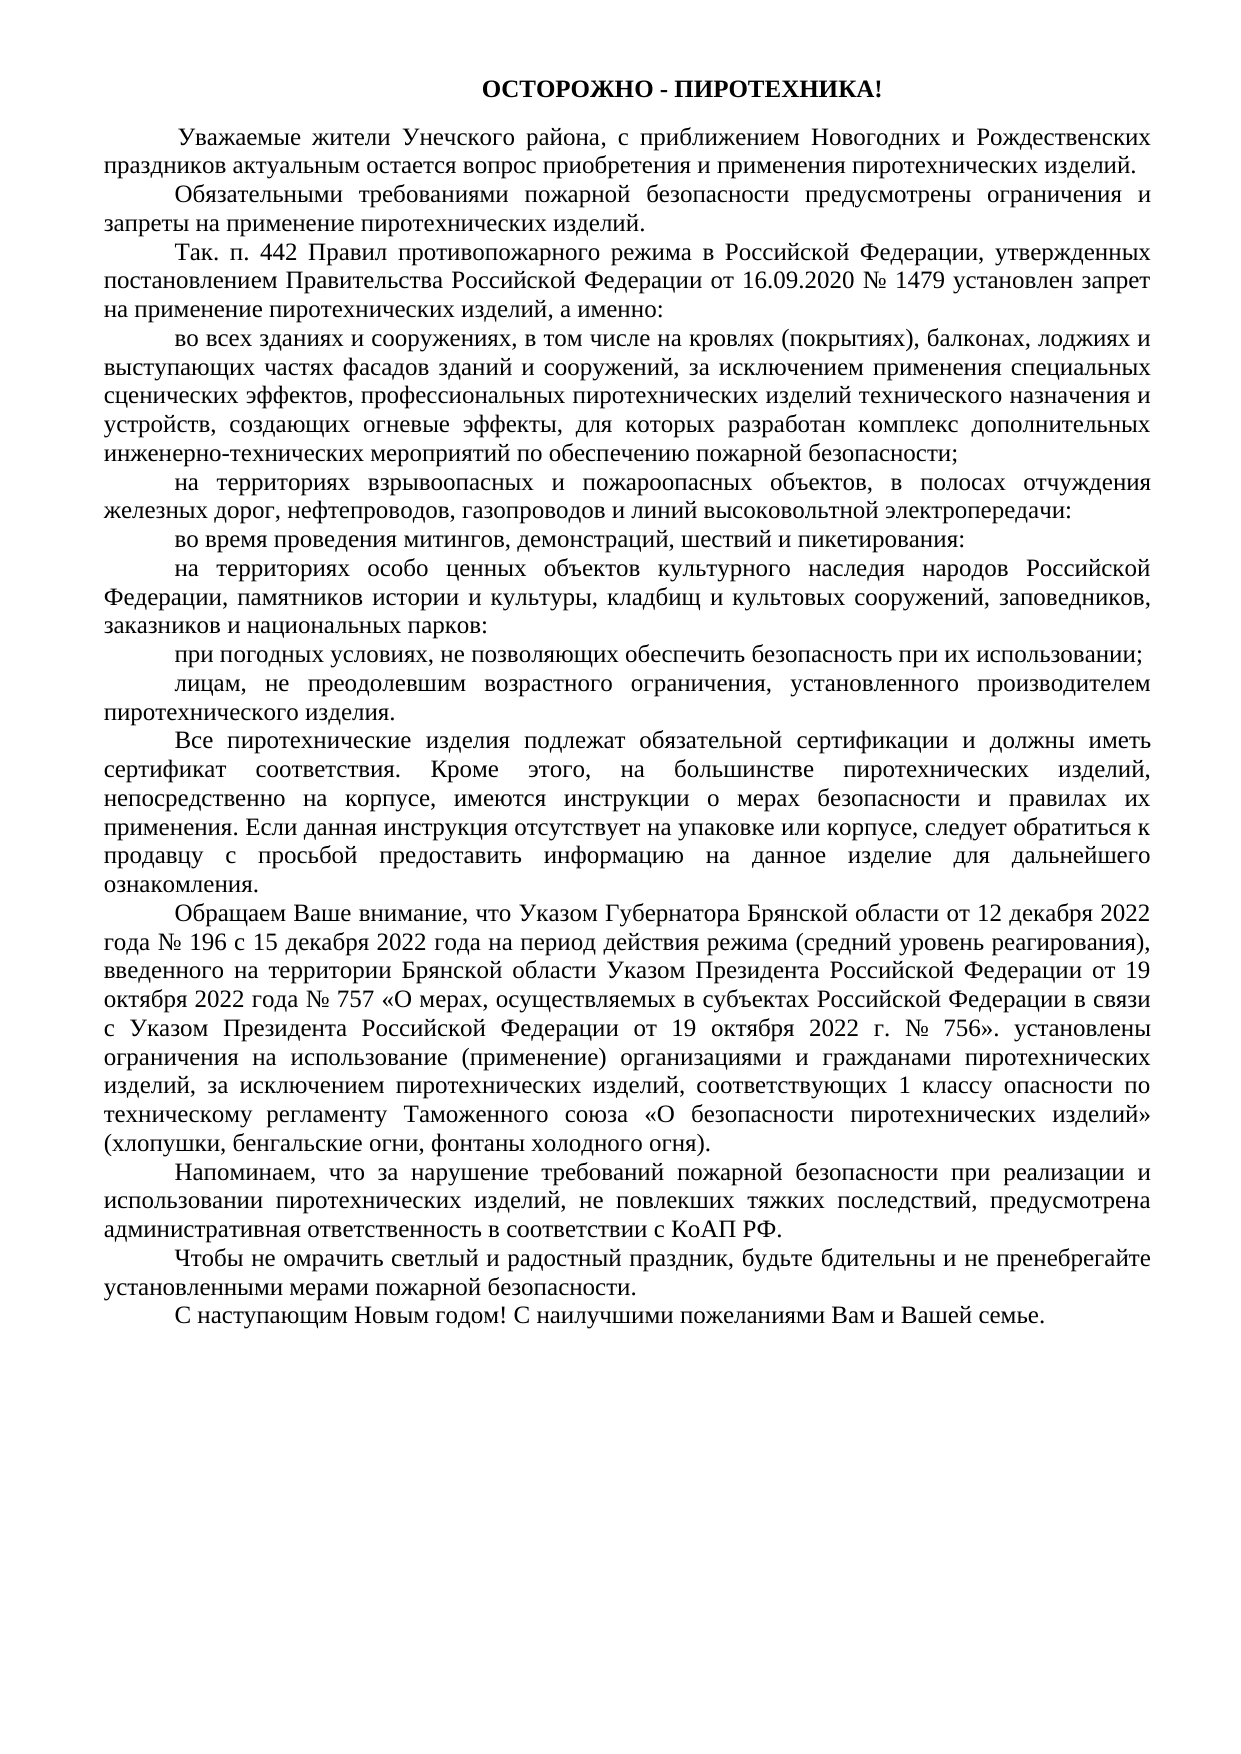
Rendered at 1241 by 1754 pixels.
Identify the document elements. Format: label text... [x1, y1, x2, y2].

text Уважаемые жители Унечского района, с приближением Новогодних и Рождественских праздников актуальным остается вопрос приобретения и применения пиротехнических изделий. [103, 122, 1152, 179]
text Обращаем Ваше внимание, что Указом Губернатора Брянской области от 12 декабря 2022 года № 196 с 15 декабря 2022 года на период действия режима (средний уровень реагирования), введенного на территории Брянской области Указом Президента Российской Федерации от 19 октября 2022 года № 757 «О мерах, осуществляемых в субъектах Российской Федерации в связи с Указом Президента Российской Федерации от 19 октября 2022 г. № 756». установлены ограничения на использование (применение) организациями и гражданами пиротехнических изделий, за исключением пиротехнических изделий, соответствующих 1 классу опасности по техническому регламенту Таможенного союза «О безопасности пиротехнических изделий» (хлопушки, бенгальские огни, фонтаны холодного огня). [103, 898, 1152, 1157]
text на территориях особо ценных объектов культурного наследия народов Российской Федерации, памятников истории и культуры, кладбищ и культовых сооружений, заповедников, заказников и национальных парков: [103, 553, 1152, 639]
text Чтобы не омрачить светлый и радостный праздник, будьте бдительны и не пренебрегайте установленными мерами пожарной безопасности. [103, 1243, 1152, 1300]
text во всех зданиях и сооружениях, в том числе на кровлях (покрытиях), балконах, лоджиях и выступающих частях фасадов зданий и сооружений, за исключением применения специальных сценических эффектов, профессиональных пиротехнических изделий технического назначения и устройств, создающих огневые эффекты, для которых разработан комплекс дополнительных инженерно-технических мероприятий по обеспечению пожарной безопасности; [103, 323, 1152, 467]
text лицам, не преодолевшим возрастного ограничения, установленного производителем пиротехнического изделия. [103, 668, 1152, 725]
text Все пиротехнические изделия подлежат обязательной сертификации и должны иметь сертификат соответствия. Кроме этого, на большинстве пиротехнических изделий, непосредственно на корпусе, имеются инструкции о мерах безопасности и правилах их применения. Если данная инструкция отсутствует на упаковке или корпусе, следует обратиться к продавцу с просьбой предоставить информацию на данное изделие для дальнейшего ознакомления. [103, 725, 1152, 898]
text ОСТОРОЖНО - ПИРОТЕХНИКА! [103, 74, 1240, 103]
text С наступающим Новым годом! С наилучшими пожеланиями Вам и Вашей семье. [103, 1300, 1152, 1329]
text Так. п. 442 Правил противопожарного режима в Российской Федерации, утвержденных постановлением Правительства Российской Федерации от 16.09.2020 № 1479 установлен запрет на применение пиротехнических изделий, а именно: [103, 237, 1152, 323]
text Напоминаем, что за нарушение требований пожарной безопасности при реализации и использовании пиротехнических изделий, не повлекших тяжких последствий, предусмотрена административная ответственность в соответствии с КоАП РФ. [103, 1157, 1152, 1243]
text Обязательными требованиями пожарной безопасности предусмотрены ограничения и запреты на применение пиротехнических изделий. [103, 179, 1152, 237]
text при погодных условиях, не позволяющих обеспечить безопасность при их использовании; [103, 639, 1152, 668]
text на территориях взрывоопасных и пожароопасных объектов, в полосах отчуждения железных дорог, нефтепроводов, газопроводов и линий высоковольтной электропередачи: [103, 467, 1152, 524]
text во время проведения митингов, демонстраций, шествий и пикетирования: [103, 524, 1152, 553]
